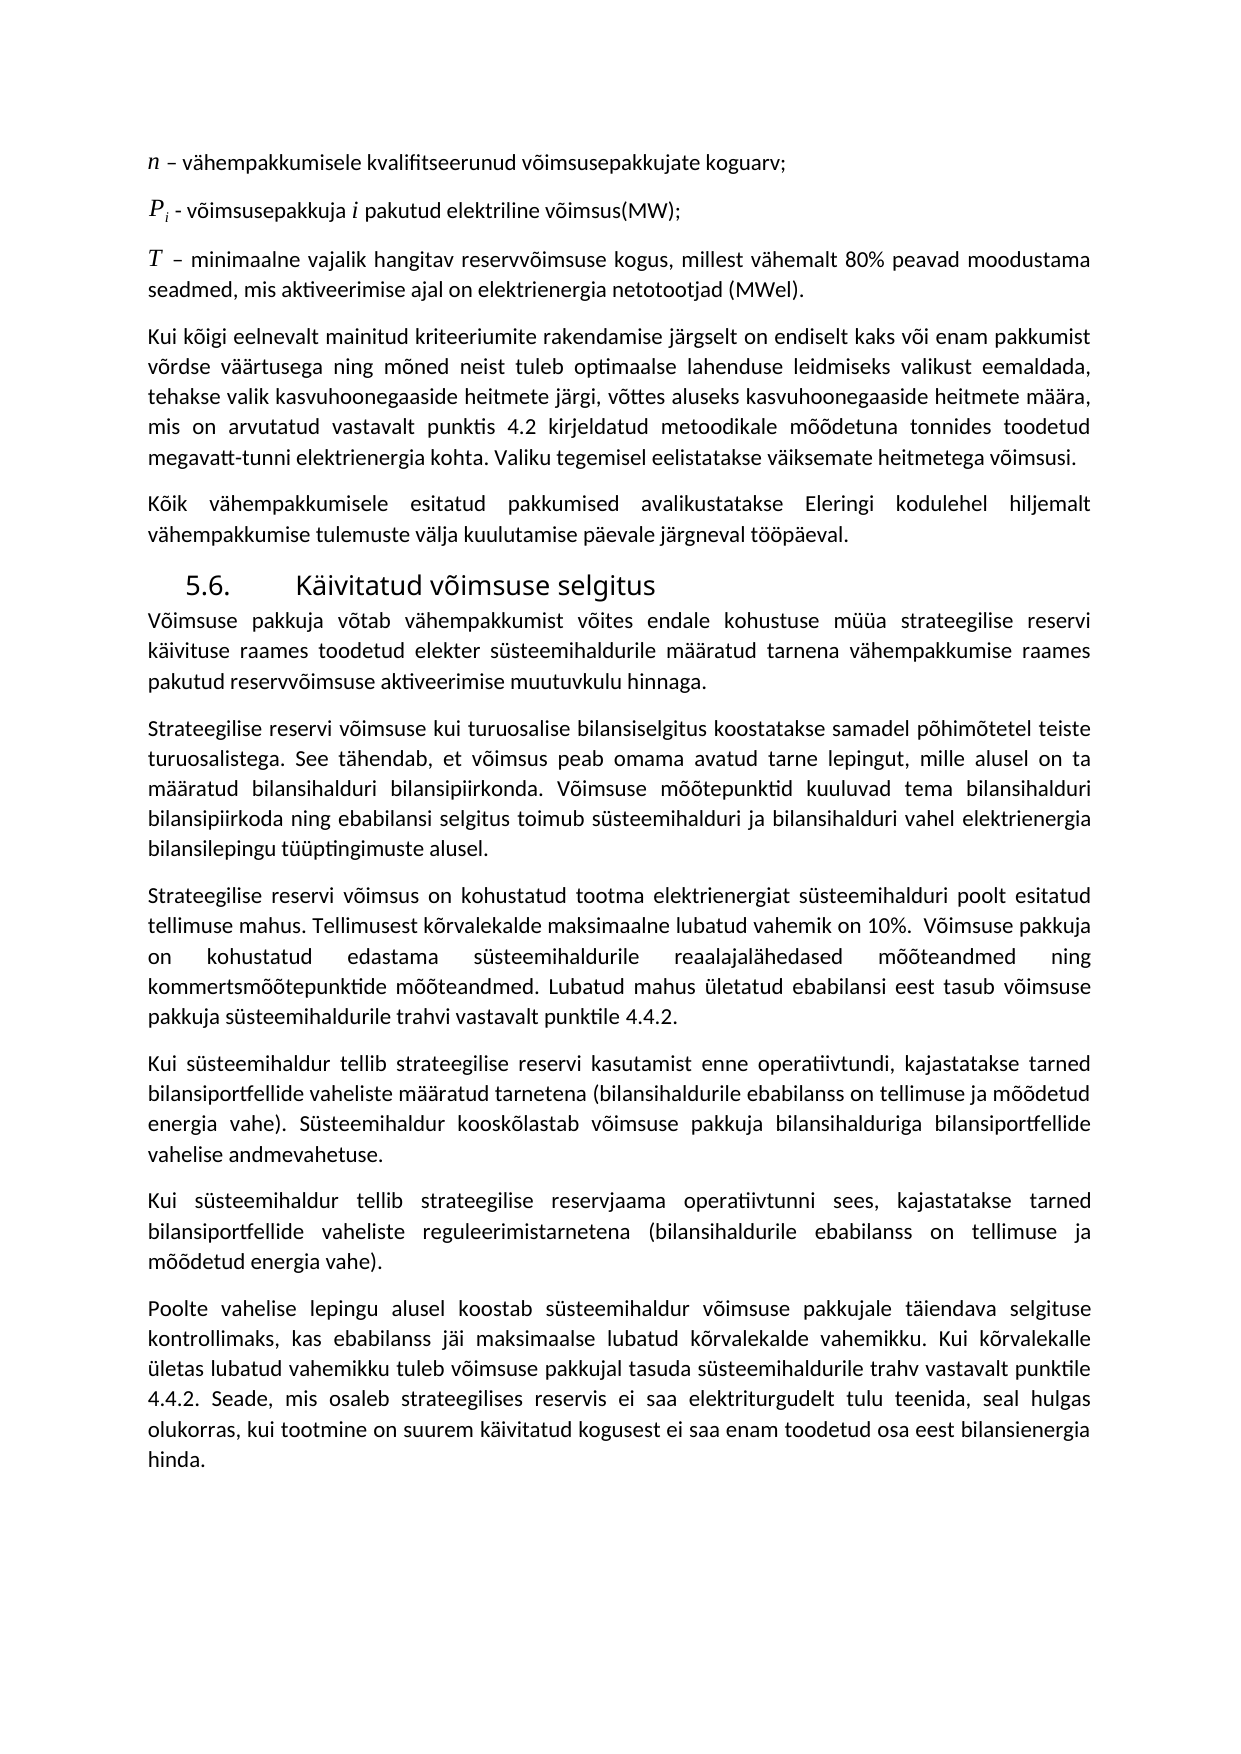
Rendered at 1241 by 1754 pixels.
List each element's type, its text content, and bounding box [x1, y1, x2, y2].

text Strateegilise reservi võimsus on kohustatud tootma elektrienergiat süsteemihalduri poolt esitatud tellimuse mahus. Tellimusest kõrvalekalde maksimaalne lubatud vahemik on 10%. Võimsuse pakkuja on kohustatud edastama süsteemihaldurile reaalajalähedased mõõteandmed ning kommertsmõõtepunktide mõõteandmed. Lubatud mahus ületatud ebabilansi eest tasub võimsuse pakkuja süsteemihaldurile trahvi vastavalt punktile 5.4.2. [148, 881, 1093, 1030]
text - võimsusepakkuja pakutud elektriline võimsus(MW); [148, 194, 1093, 226]
text Poolte vahelise lepingu alusel koostab süsteemihaldur võimsuse pakkujale täiendava selgituse kontrollimaks, kas ebabilanss jäi maksimaalse lubatud kõrvalekalde vahemikku. Kui kõrvalekalle ületas lubatud vahemikku tuleb võimsuse pakkujal tasuda süsteemihaldurile trahv vastavalt punktile 5.4.2. Seade, mis osaleb strateegilises reservis ei saa elektriturgudelt tulu teenida, seal hulgas olukorras, kui tootmine on suurem käivitatud kogusest ei saa enam toodetud osa eest bilansienergia hinda. [148, 1294, 1093, 1473]
text Kui kõigi eelnevalt mainitud kriteeriumite rakendamise järgselt on endiselt kaks või enam pakkumist võrdse väärtusega ning mõned neist tuleb optimaalse lahenduse leidmiseks valikust eemaldada, tehakse valik kasvuhoonegaaside heitmete järgi, võttes aluseks kasvuhoonegaaside heitmete määra, mis on arvutatud vastavalt punktis 4.2 kirjeldatud metoodikale mõõdetuna tonnides toodetud megavatt-tunni elektrienergia kohta. Valiku tegemisel eelistatakse väiksemate heitmetega võimsusi. [148, 322, 1093, 471]
text Võimsuse pakkuja võtab vähempakkumist võites endale kohustuse müüa strateegilise reservi käivituse raames toodetud elekter süsteemihaldurile määratud tarnena vähempakkumise raames pakutud reservvõimsuse aktiveerimise muutuvkulu hinnaga. [148, 606, 1093, 695]
text Strateegilise reservi võimsuse kui turuosalise bilansiselgitus koostatakse samadel põhimõtetel teiste turuosalistega. See tähendab, et võimsus peab omama avatud tarne lepingut, mille alusel on ta määratud bilansihalduri bilansipiirkonda. Võimsuse mõõtepunktid kuuluvad tema bilansihalduri bilansipiirkoda ning ebabilansi selgitus toimub süsteemihalduri ja bilansihalduri vahel elektrienergia bilansilepingu tüüptingimuste alusel. [148, 714, 1093, 862]
text – minimaalne vajalik hangitav reservvõimsuse kogus, millest vähemalt 80% peavad moodustama seadmed, mis aktiveerimise ajal on elektrienergia netotootjad (MWel). [148, 245, 1093, 303]
subtitle Käivitatud võimsuse selgitus [185, 567, 1093, 603]
text Kõik vähempakkumisele esitatud pakkumised avalikustatakse Eleringi kodulehel hiljemalt vähempakkumise tulemuste välja kuulutamise päevale järgneval tööpäeval. [148, 489, 1093, 548]
text – vähempakkumisele kvalifitseerunud võimsusepakkujate koguarv; [148, 148, 1093, 176]
text Kui süsteemihaldur tellib strateegilise reservi kasutamist enne operatiivtundi, kajastatakse tarned bilansiportfellide vaheliste määratud tarnetena (bilansihaldurile ebabilanss on tellimuse ja mõõdetud energia vahe). Süsteemihaldur kooskõlastab võimsuse pakkuja bilansihalduriga bilansiportfellide vahelise andmevahetuse. [148, 1049, 1093, 1168]
text Kui süsteemihaldur tellib strateegilise reservjaama operatiivtunni sees, kajastatakse tarned bilansiportfellide vaheliste reguleerimistarnetena (bilansihaldurile ebabilanss on tellimuse ja mõõdetud energia vahe). [148, 1187, 1093, 1275]
